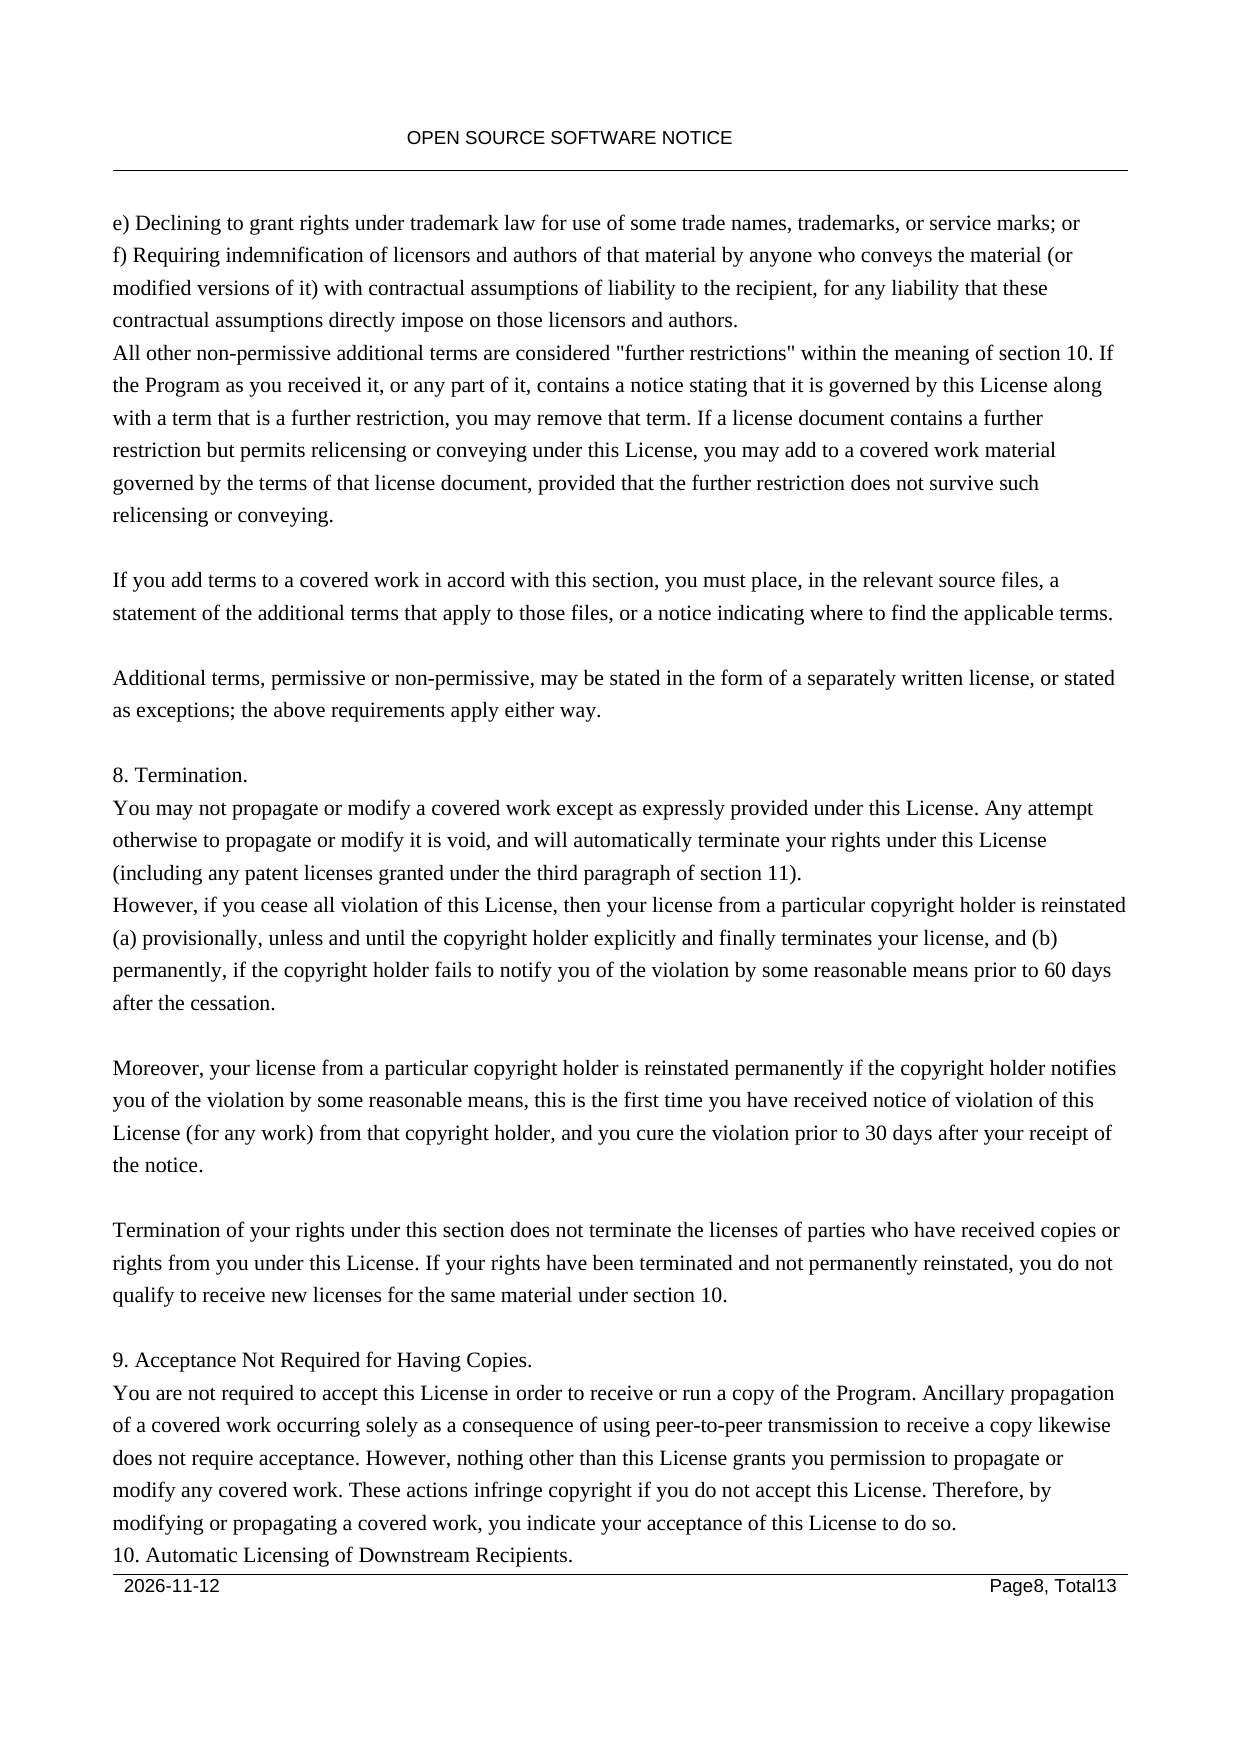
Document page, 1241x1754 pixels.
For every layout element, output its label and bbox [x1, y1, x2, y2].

text [112, 206, 1128, 1571]
